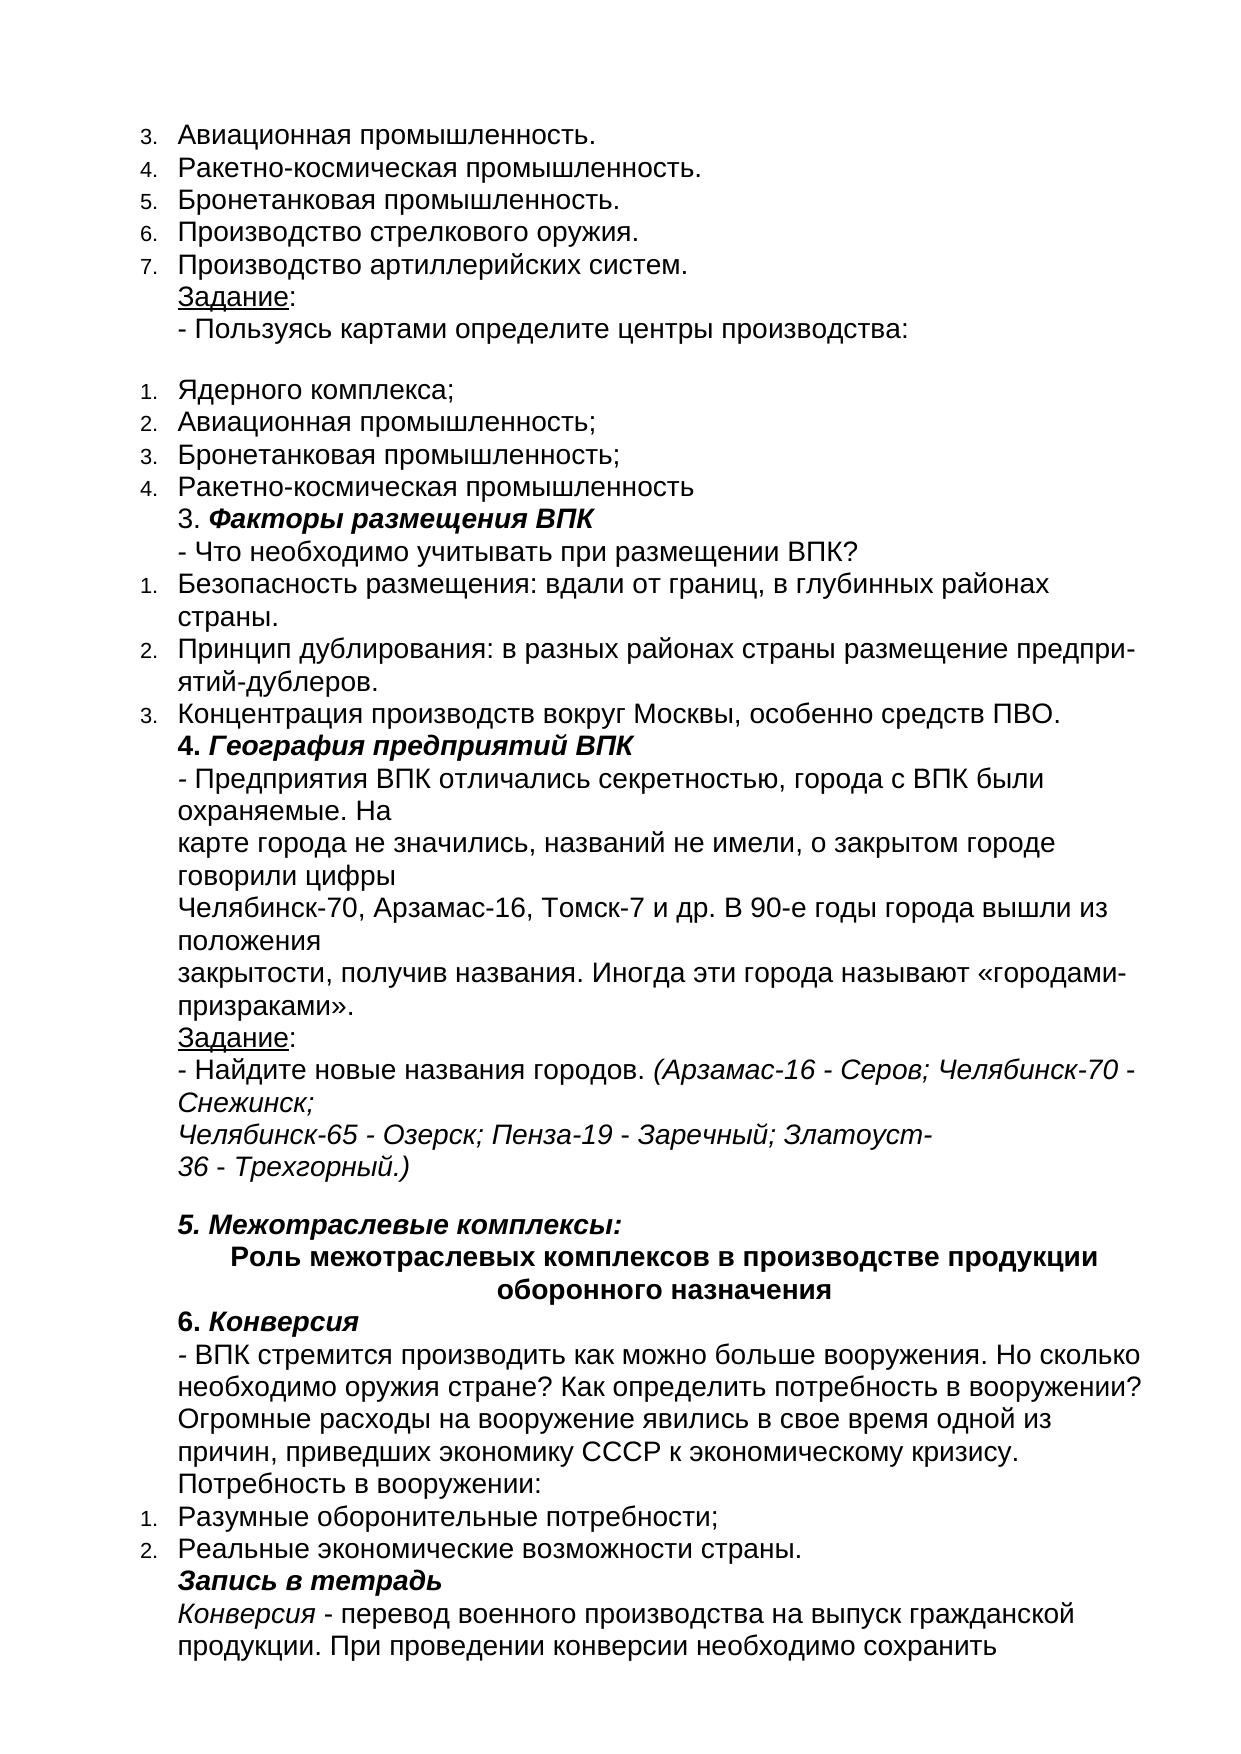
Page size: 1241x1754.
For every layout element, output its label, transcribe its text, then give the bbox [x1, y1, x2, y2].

text - Предприятия ВПК отличались секретностью, города с ВПК были охраняемые. На карте города не значились, названий не имели, о закрытом городе говорили цифры Челябинск-70, Арзамас-16, Томск-7 и др. В 90-е годы города вышли из положения закрытости, получив названия. Иногда эти города называют «городами-призраками». [177, 762, 1152, 1021]
text - Что необходимо учитывать при размещении ВПК? [177, 535, 1152, 567]
text 6. Конверсия [177, 1305, 1152, 1338]
list Ракетно-космическая промышленность [140, 470, 1152, 502]
text Задание: [177, 280, 1152, 312]
text - Пользуясь картами определите центры производства: [177, 312, 1152, 373]
text 3. Факторы размещения ВПК [177, 502, 1152, 535]
list Безопасность размещения: вдали от границ, в глубинных районах страны. [140, 567, 1152, 632]
text Роль межотраслевых комплексов в производстве продукции оборонного назначения [177, 1240, 1152, 1305]
list Реальные экономические возможности страны. [140, 1532, 1152, 1564]
list Бронетанковая промышленность; [140, 438, 1152, 470]
text Огромные расходы на вооружение явились в свое время одной из причин, приведших экономику СССР к экономическому кризису. Потребность в вооружении: [177, 1402, 1152, 1499]
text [177, 1597, 1152, 1662]
list Концентрация производств вокруг Москвы, особенно средств ПВО. [140, 697, 1152, 729]
text - ВПК стремится производить как можно больше вооружения. Но сколько необходимо оружия стране? Как определить потребность в вооружении? [177, 1338, 1152, 1402]
list Ядерного комплекса; [140, 373, 1152, 405]
list Авиационная промышленность. [140, 118, 1152, 151]
text Задание: [177, 1021, 1152, 1053]
list Производство стрелкового оружия. [140, 215, 1152, 248]
list Авиационная промышленность; [140, 405, 1152, 438]
text Челябинск-65 - Озерск; Пенза-19 - Заречный; Златоуст-36 - Трехгорный.) [177, 1118, 1152, 1183]
list Ракетно-космическая промышленность. [140, 151, 1152, 183]
text Запись в тетрадь [177, 1564, 1152, 1597]
list Бронетанковая промышленность. [140, 183, 1152, 215]
text 4. География предприятий ВПК [177, 729, 1152, 762]
list Принцип дублирования: в разных районах страны размещение предприятий-дублеров. [140, 632, 1152, 697]
list Производство артиллерийских систем. [140, 248, 1152, 280]
text 5. Межотраслевые комплексы: [177, 1208, 1152, 1240]
list Разумные оборонительные потребности; [140, 1499, 1152, 1532]
text - Найдите новые названия городов. (Арзамас-16 - Серов; Челябинск-70 -Снежинск; [177, 1053, 1152, 1118]
